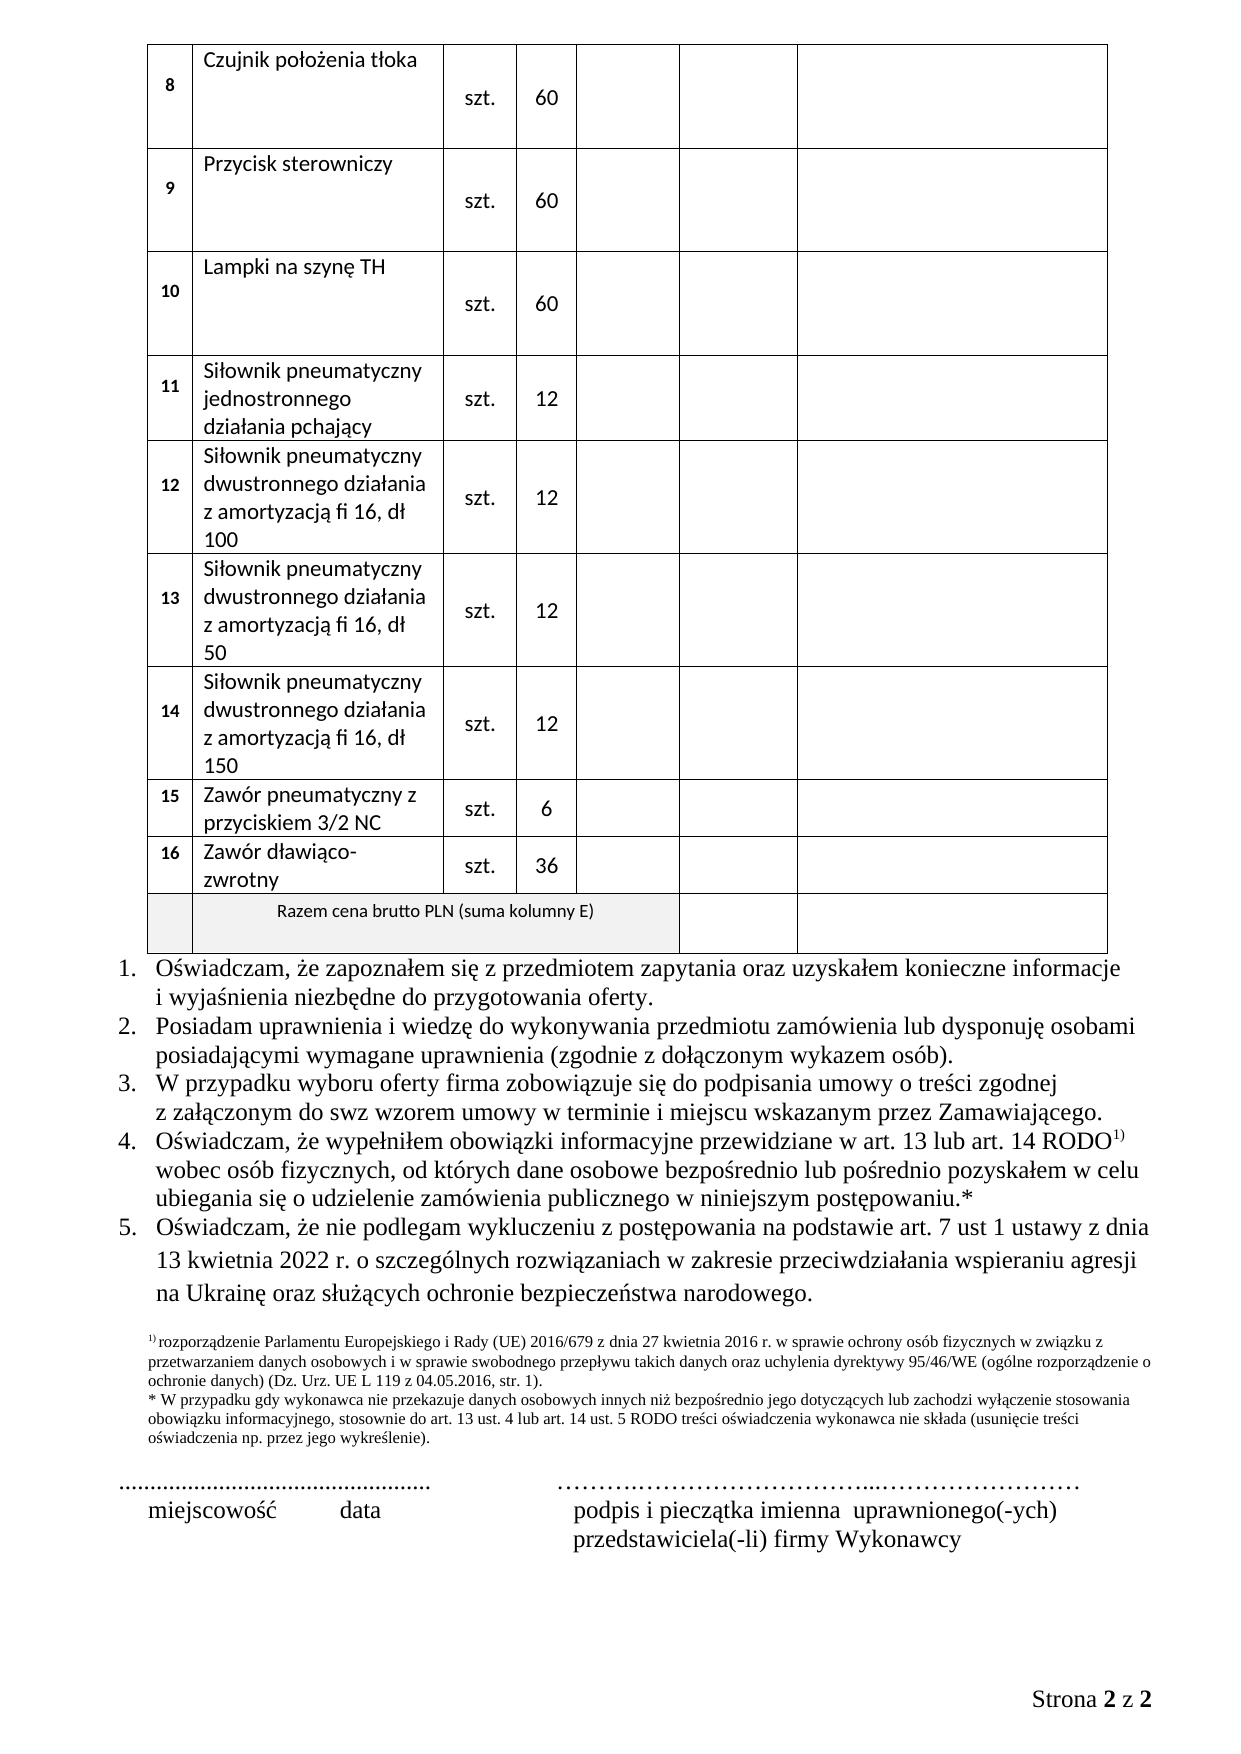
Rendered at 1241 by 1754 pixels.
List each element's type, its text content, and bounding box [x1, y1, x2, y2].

table_cell [798, 667, 1107, 779]
table_cell [577, 45, 679, 148]
table_cell [798, 780, 1107, 836]
list W przypadku wyboru oferty firma zobowiązuje się do podpisania umowy o treści zgodnej [118, 1068, 1152, 1097]
text przedstawiciela(-li) firmy Wykonawcy [148, 1524, 1048, 1553]
table_cell [798, 894, 1107, 952]
text * W przypadku gdy wykonawca nie przekazuje danych osobowych innych niż bezpośrednio jego dotyczących lub zachodzi wyłączenie stosowania obowiązku informacyjnego, stosownie do art. 13 ust. 4 lub art. 14 ust. 5 RODO treści oświadczenia wykonawca nie składa (usunięcie treści oświadczenia np. przez jego wykreślenie). [148, 1390, 1152, 1447]
table_cell [577, 554, 679, 666]
table_cell Czujnik położenia tłoka [193, 45, 443, 148]
table_cell [680, 45, 797, 148]
table_cell [680, 554, 797, 666]
table_cell 12 [517, 667, 576, 779]
text .................................................. ……….………………………...…………………… [118, 1466, 1152, 1495]
table_cell szt. [444, 554, 516, 666]
table_cell 60 [517, 149, 576, 251]
table_cell [798, 252, 1107, 355]
table_cell Razem cena brutto PLN (suma kolumny E) [193, 894, 679, 952]
list Oświadczam, że nie podlegam wykluczeniu z postępowania na podstawie art. 7 ust 1 ustawy z dnia 13 kwietnia 2022 r. o szczególnych rozwiązaniach w zakresie przeciwdziałania wspieraniu agresji na Ukrainę oraz służących ochronie bezpieczeństwa narodowego. [118, 1212, 1152, 1307]
table_cell 8 [148, 45, 192, 148]
table_cell Siłownik pneumatyczny dwustronnego działania z amortyzacją fi 16, dł 100 [193, 441, 443, 553]
table_cell [577, 441, 679, 553]
table_cell szt. [444, 837, 516, 893]
table_cell 12 [517, 554, 576, 666]
list Posiadam uprawnienia i wiedzę do wykonywania przedmiotu zamówienia lub dysponuję osobami posiadającymi wymagane uprawnienia (zgodnie z dołączonym wykazem osób). [118, 1011, 1152, 1068]
table_cell Siłownik pneumatyczny jednostronnego działania pchający [193, 356, 443, 440]
text miejscowość data podpis i pieczątka imienna uprawnionego(-ych) [148, 1495, 1152, 1524]
table_cell [577, 667, 679, 779]
table_cell [798, 356, 1107, 440]
table_cell [680, 356, 797, 440]
table_cell [680, 667, 797, 779]
table_cell Zawór pneumatyczny z przyciskiem 3/2 NC [193, 780, 443, 836]
list Oświadczam, że zapoznałem się z przedmiotem zapytania oraz uzyskałem konieczne informacje i wyjaśnienia niezbędne do przygotowania oferty. [118, 953, 1152, 1011]
table_cell [577, 780, 679, 836]
text 1) rozporządzenie Parlamentu Europejskiego i Rady (UE) 2016/679 z dnia 27 kwietnia 2016 r. w sprawie ochrony osób fizycznych w związku z przetwarzaniem danych osobowych i w sprawie swobodnego przepływu takich danych oraz uchylenia dyrektywy 95/46/WE (ogólne rozporządzenie o ochronie danych) (Dz. Urz. UE L 119 z 04.05.2016, str. 1). [148, 1332, 1152, 1390]
table_cell [798, 45, 1107, 148]
table_cell 12 [517, 441, 576, 553]
table_cell Lampki na szynę TH [193, 252, 443, 355]
table_cell [798, 837, 1107, 893]
table_cell [148, 894, 192, 952]
table_cell szt. [444, 252, 516, 355]
table_cell [798, 554, 1107, 666]
table_cell 10 [148, 252, 192, 355]
table_cell szt. [444, 45, 516, 148]
table_cell 36 [517, 837, 576, 893]
table_cell 16 [148, 837, 192, 893]
table_cell 13 [148, 554, 192, 666]
table_cell szt. [444, 780, 516, 836]
table_cell [577, 149, 679, 251]
table_cell szt. [444, 149, 516, 251]
table_cell Siłownik pneumatyczny dwustronnego działania z amortyzacją fi 16, dł 50 [193, 554, 443, 666]
table_cell 12 [148, 441, 192, 553]
table_cell [577, 252, 679, 355]
table_cell [680, 894, 797, 952]
table_cell [680, 149, 797, 251]
table_cell Zawór dławiąco-zwrotny [193, 837, 443, 893]
table_cell Przycisk sterowniczy [193, 149, 443, 251]
table_cell [577, 356, 679, 440]
list Oświadczam, że wypełniłem obowiązki informacyjne przewidziane w art. 13 lub art. 14 RODO1) wobec osób fizycznych, od których dane osobowe bezpośrednio lub pośrednio pozyskałem w celu ubiegania się o udzielenie zamówienia publicznego w niniejszym postępowaniu.* [118, 1126, 1152, 1212]
table_cell 60 [517, 45, 576, 148]
table_cell szt. [444, 356, 516, 440]
table_cell szt. [444, 667, 516, 779]
table_cell 9 [148, 149, 192, 251]
table_cell szt. [444, 441, 516, 553]
table_cell 15 [148, 780, 192, 836]
table_cell 11 [148, 356, 192, 440]
table_cell Siłownik pneumatyczny dwustronnego działania z amortyzacją fi 16, dł 150 [193, 667, 443, 779]
table_cell [680, 441, 797, 553]
table_cell 60 [517, 252, 576, 355]
table_cell [577, 837, 679, 893]
table_cell [798, 441, 1107, 553]
table_cell 12 [517, 356, 576, 440]
table_cell 14 [148, 667, 192, 779]
table_cell [798, 149, 1107, 251]
table_cell [680, 837, 797, 893]
table_cell [680, 252, 797, 355]
text z załączonym do swz wzorem umowy w terminie i miejscu wskazanym przez Zamawiającego. [155, 1097, 1152, 1126]
table_cell [680, 780, 797, 836]
table_cell 6 [517, 780, 576, 836]
